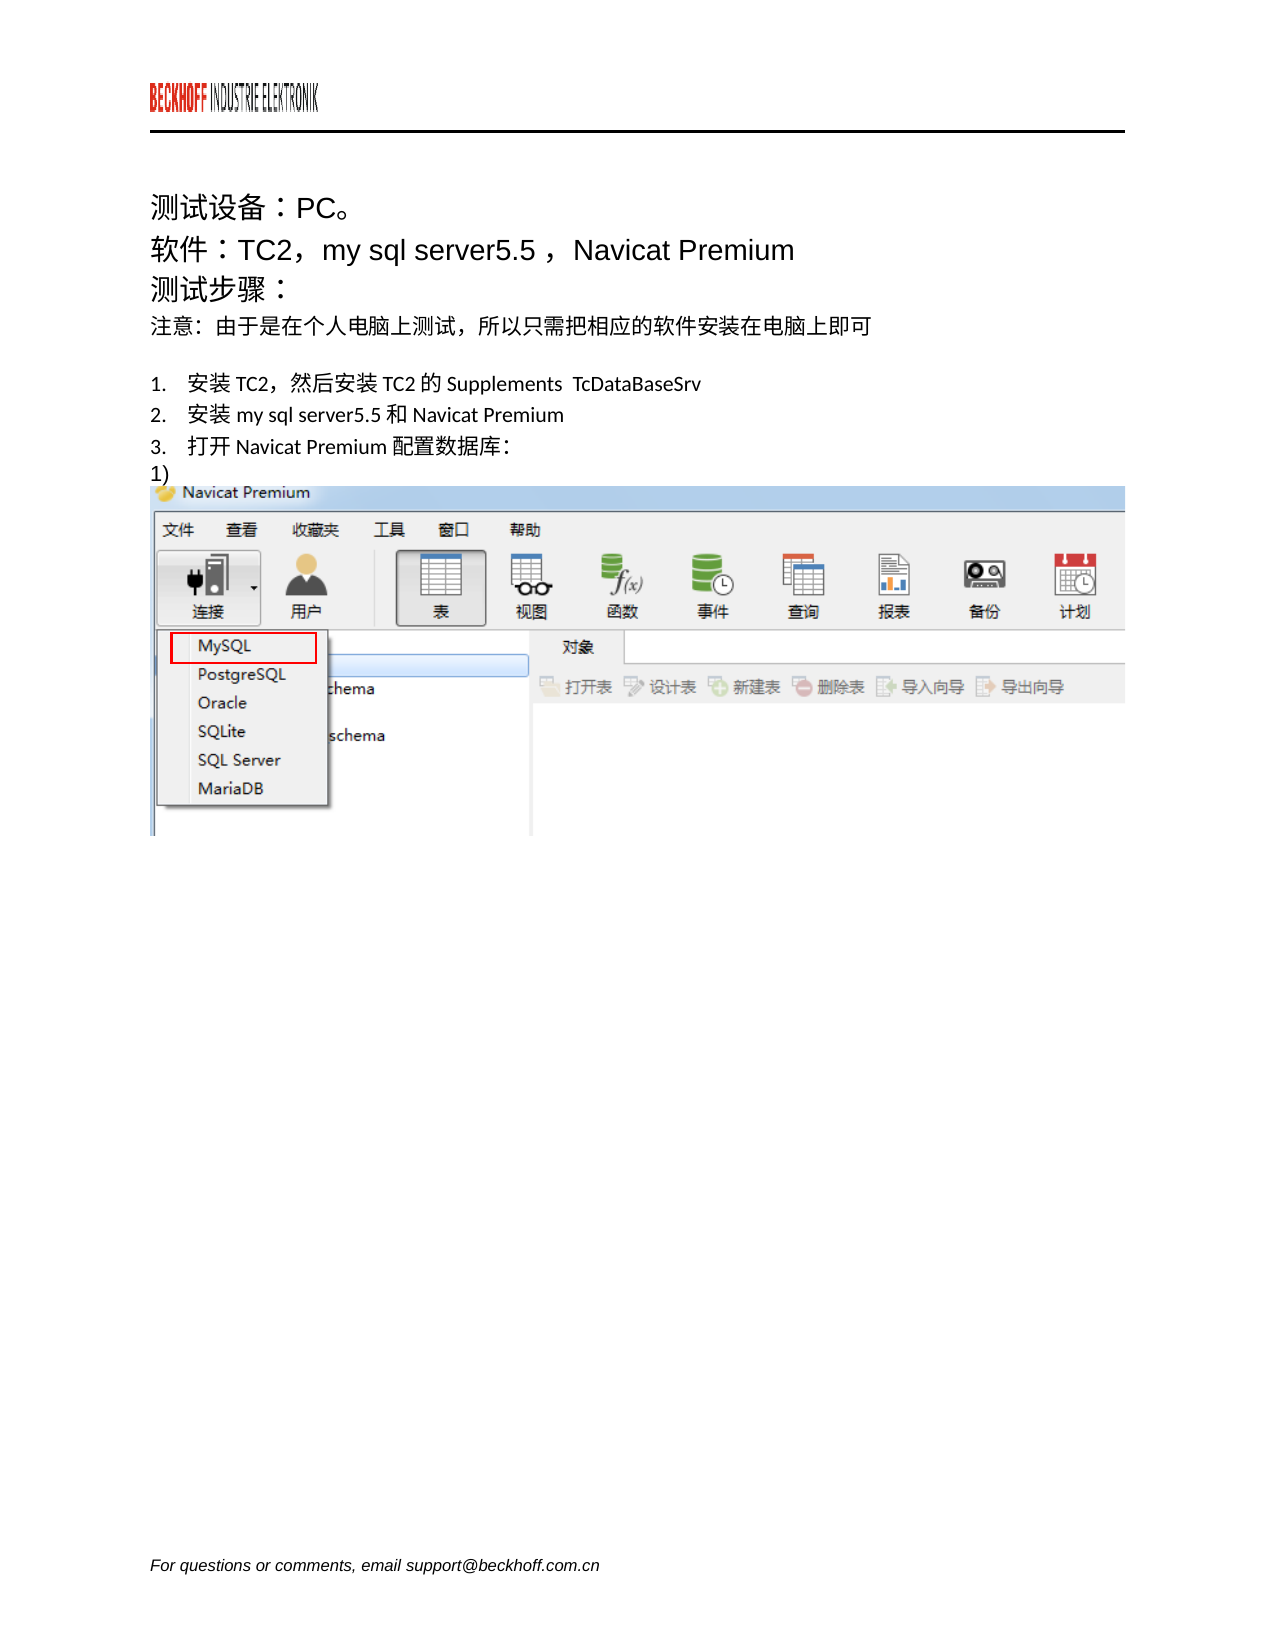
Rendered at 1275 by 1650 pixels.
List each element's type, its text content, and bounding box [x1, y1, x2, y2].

list 安装TC2，然后安装TC2 的Supplements TcDataBaseSrv [150, 366, 1125, 397]
text 软件：TC2，my sql server5.5 ，Navicat Premium [150, 227, 1125, 269]
text 测试步骤： [150, 269, 1125, 309]
text 注意：由于是在个人电脑上测试，所以只需把相应的软件安装在电脑上即可 [150, 309, 1125, 341]
list 打开Navicat Premium配置数据库： [150, 429, 1125, 461]
list 安装 my sql server5.5 和Navicat Premium [150, 397, 1125, 429]
text 1) [150, 461, 1125, 486]
text 测试设备：PC。 [150, 184, 1125, 227]
